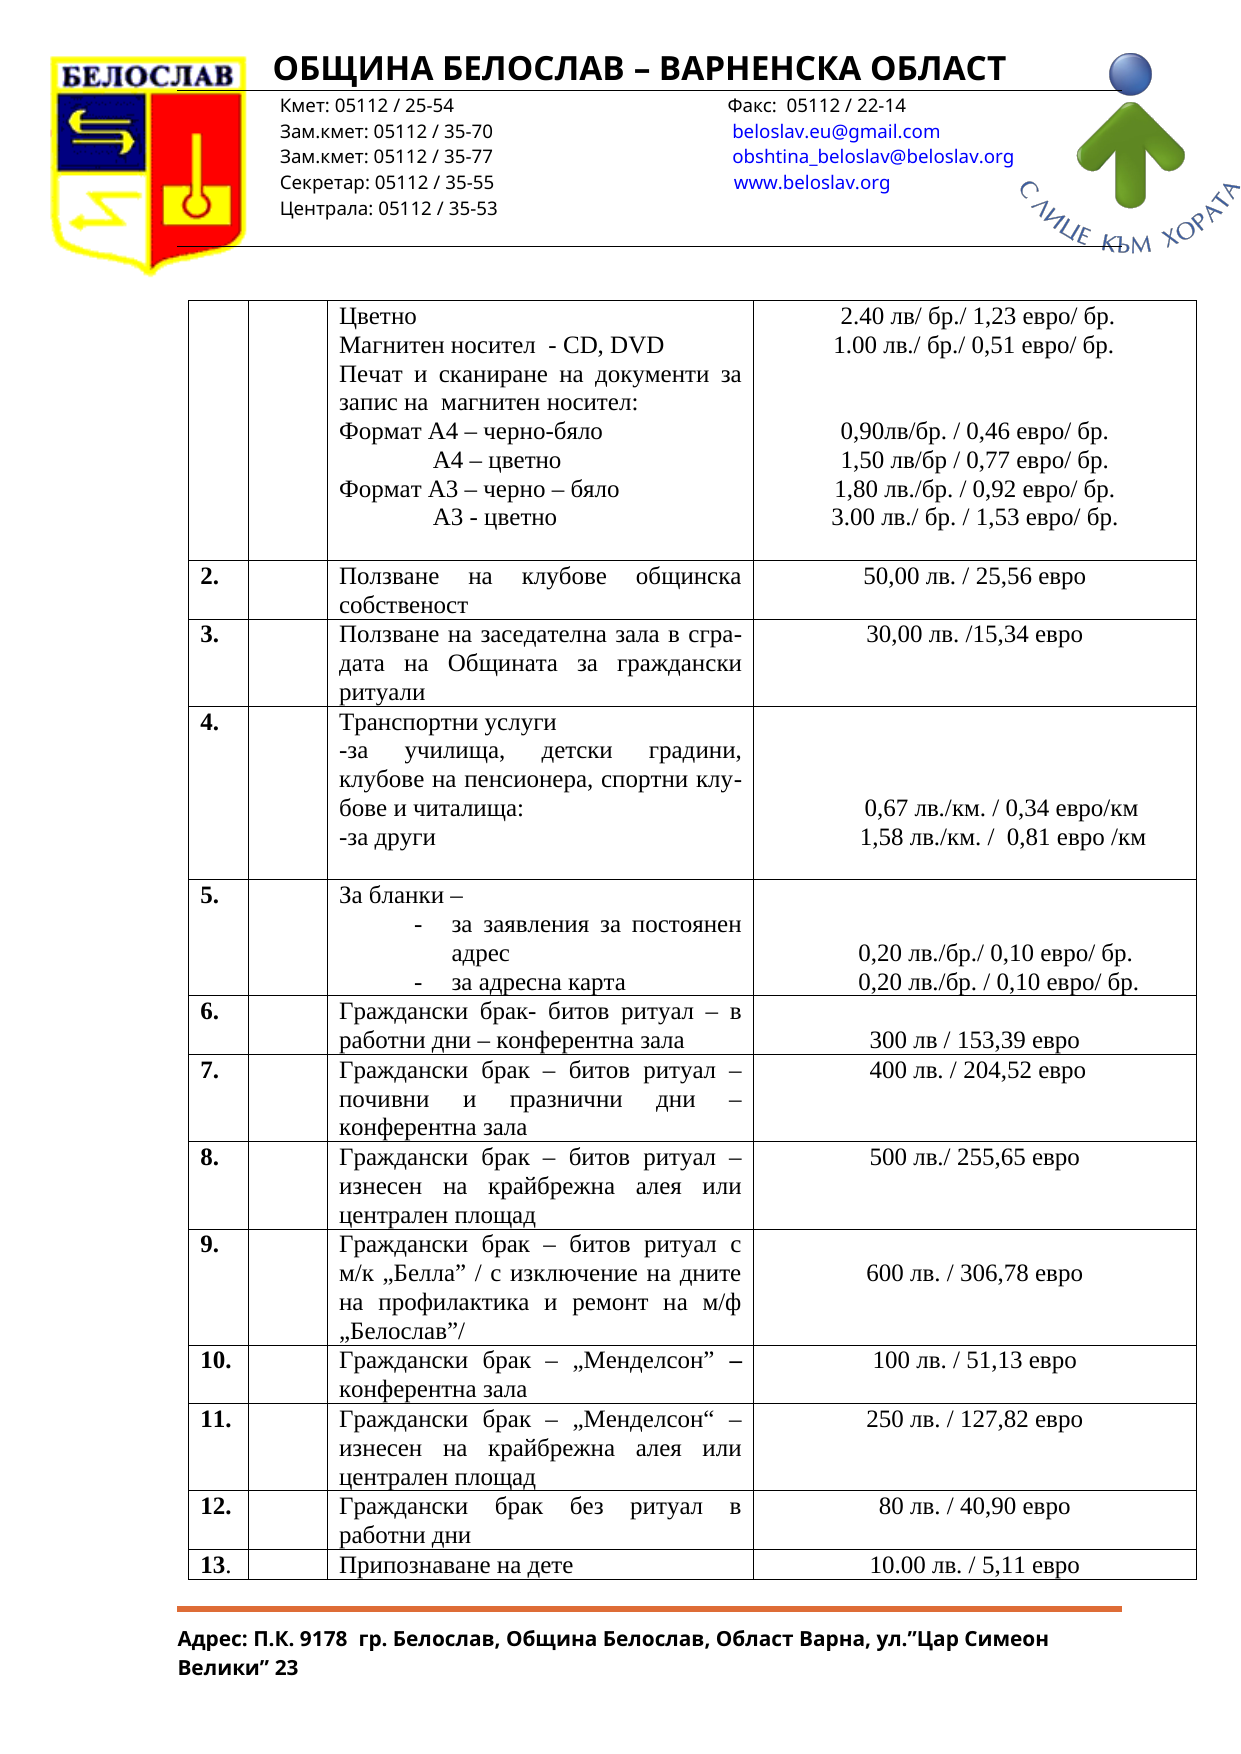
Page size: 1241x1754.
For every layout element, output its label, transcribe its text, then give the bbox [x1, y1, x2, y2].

table_cell 5. [189, 880, 248, 995]
table_cell [249, 561, 327, 618]
table_cell 0,20 лв./бр./ 0,10 евро/ бр. 0,20 лв./бр. / 0,10 евро/ бр. [754, 880, 1196, 995]
table_cell [249, 1230, 327, 1344]
table_cell 11. [189, 1404, 248, 1490]
table_cell 600 лв. / 306,78 евро [754, 1230, 1196, 1344]
table_cell [249, 1055, 327, 1141]
table_cell 30,00 лв. /15,34 евро [754, 620, 1196, 706]
table_cell Ползване на клубове общинска собственост [328, 561, 753, 618]
table_cell 10. [189, 1346, 248, 1403]
table_cell 13. [189, 1550, 248, 1579]
table_cell [249, 996, 327, 1054]
table_cell [249, 880, 327, 995]
table_cell 500 лв./ 255,65 евро [754, 1142, 1196, 1228]
table_cell 3. [189, 620, 248, 706]
table_cell 8. [189, 1142, 248, 1228]
table_cell Транспортни услуги -за училища, детски градини, клубове на пенсионера, спортни клубове и читалища: -за други [328, 707, 753, 879]
table_cell 2. [189, 561, 248, 618]
table_cell [249, 1491, 327, 1549]
picture [1016, 49, 1241, 260]
table_cell 400 лв. / 204,52 евро [754, 1055, 1196, 1141]
table_cell 250 лв. / 127,82 евро [754, 1404, 1196, 1490]
table_cell Припознаване на дете [328, 1550, 753, 1579]
table_cell [249, 620, 327, 706]
picture [49, 56, 248, 279]
table_cell Граждански брак – „Менделсон” – конферентна зала [328, 1346, 753, 1403]
table_cell [249, 1142, 327, 1228]
table_cell Граждански брак – битов ритуал с м/к „Белла” / с изключение на дните на профилактика и ремонт на м/ф „Белослав”/ [328, 1230, 753, 1344]
table_cell Граждански брак – битов ритуал – изнесен на крайбрежна алея или централен площад [328, 1142, 753, 1228]
table_cell 10.00 лв. / 5,11 евро [754, 1550, 1196, 1579]
table_cell 7. [189, 1055, 248, 1141]
table_cell 4. [189, 707, 248, 879]
table_cell За бланки – за заявления за постоянен адрес за адресна карта [328, 880, 753, 995]
table_cell Граждански брак – „Менделсон“ – изнесен на крайбрежна алея или централен площад [328, 1404, 753, 1490]
table_cell [249, 301, 327, 560]
table_cell Граждански брак – битов ритуал – почивни и празнични дни – конферентна зала [328, 1055, 753, 1141]
table_cell 300 лв / 153,39 евро [754, 996, 1196, 1054]
table_cell 100 лв. / 51,13 евро [754, 1346, 1196, 1403]
table_cell 12. [189, 1491, 248, 1549]
table_cell 1. [189, 301, 248, 560]
table_cell Граждански брак без ритуал в работни дни [328, 1491, 753, 1549]
table_cell 9. [189, 1230, 248, 1344]
table_cell [249, 1346, 327, 1403]
table_cell 0,67 лв./км. / 0,34 евро/км 1,58 лв./км. / 0,81 евро /км [754, 707, 1196, 879]
table_cell [249, 707, 327, 879]
table_cell 80 лв. / 40,90 евро [754, 1491, 1196, 1549]
table_cell [249, 1404, 327, 1490]
table_cell Ползване на заседателна зала в сградата на Общината за граждански ритуали [328, 620, 753, 706]
table_cell 50,00 лв. / 25,56 евро [754, 561, 1196, 618]
table_cell [249, 1550, 327, 1579]
table_cell 6. [189, 996, 248, 1054]
table_cell Граждански брак- битов ритуал – в работни дни – конферентна зала [328, 996, 753, 1054]
